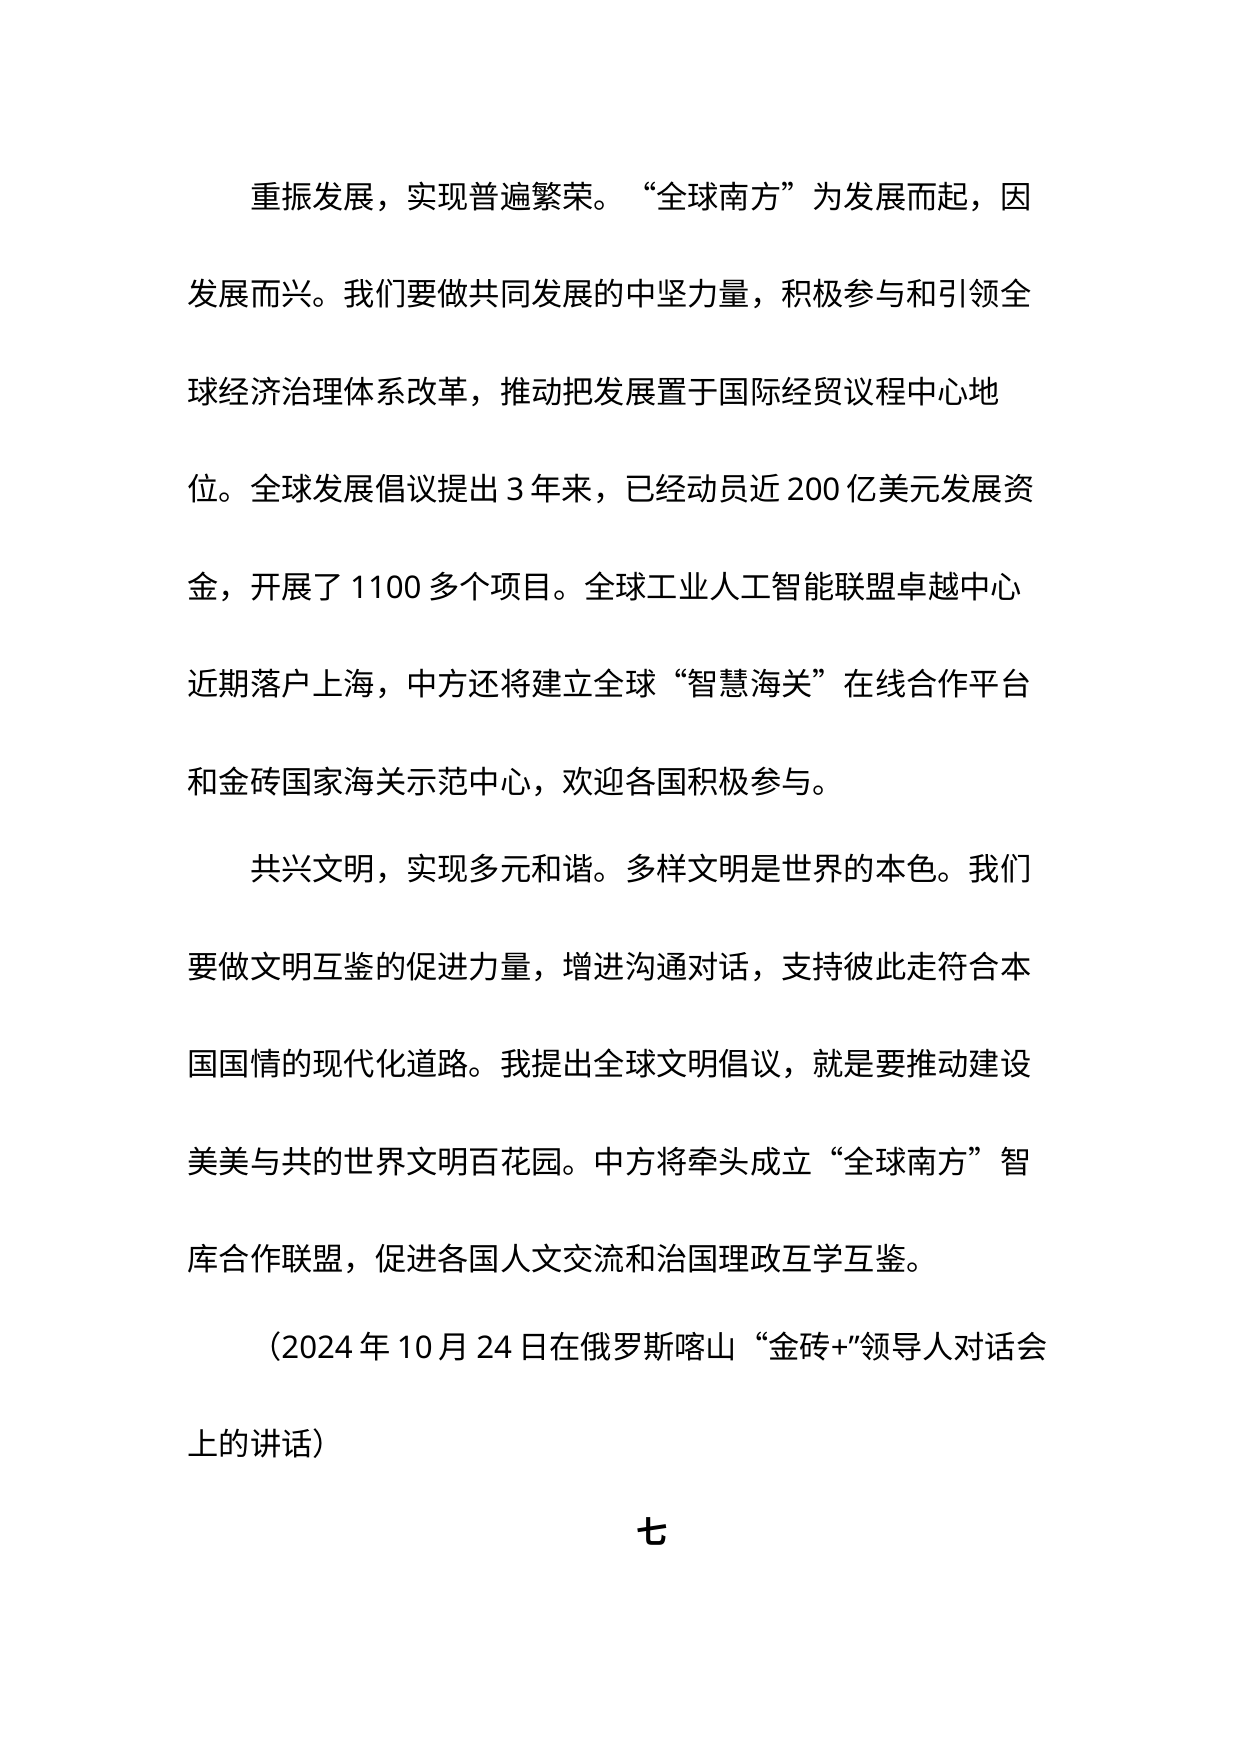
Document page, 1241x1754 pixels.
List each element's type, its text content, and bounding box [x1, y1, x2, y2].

text （2024年10月24日在俄罗斯喀山“金砖+”领导人对话会上的讲话） [187, 1312, 1053, 1475]
text 七 [187, 1497, 1053, 1562]
text 重振发展，实现普遍繁荣。“全球南方”为发展而起，因发展而兴。我们要做共同发展的中坚力量，积极参与和引领全球经济治理体系改革，推动把发展置于国际经贸议程中心地位。全球发展倡议提出3年来，已经动员近200亿美元发展资金，开展了1100多个项目。全球工业人工智能联盟卓越中心近期落户上海，中方还将建立全球“智慧海关”在线合作平台和金砖国家海关示范中心，欢迎各国积极参与。 [187, 162, 1053, 812]
text 共兴文明，实现多元和谐。多样文明是世界的本色。我们要做文明互鉴的促进力量，增进沟通对话，支持彼此走符合本国国情的现代化道路。我提出全球文明倡议，就是要推动建设美美与共的世界文明百花园。中方将牵头成立“全球南方”智库合作联盟，促进各国人文交流和治国理政互学互鉴。 [187, 834, 1053, 1289]
